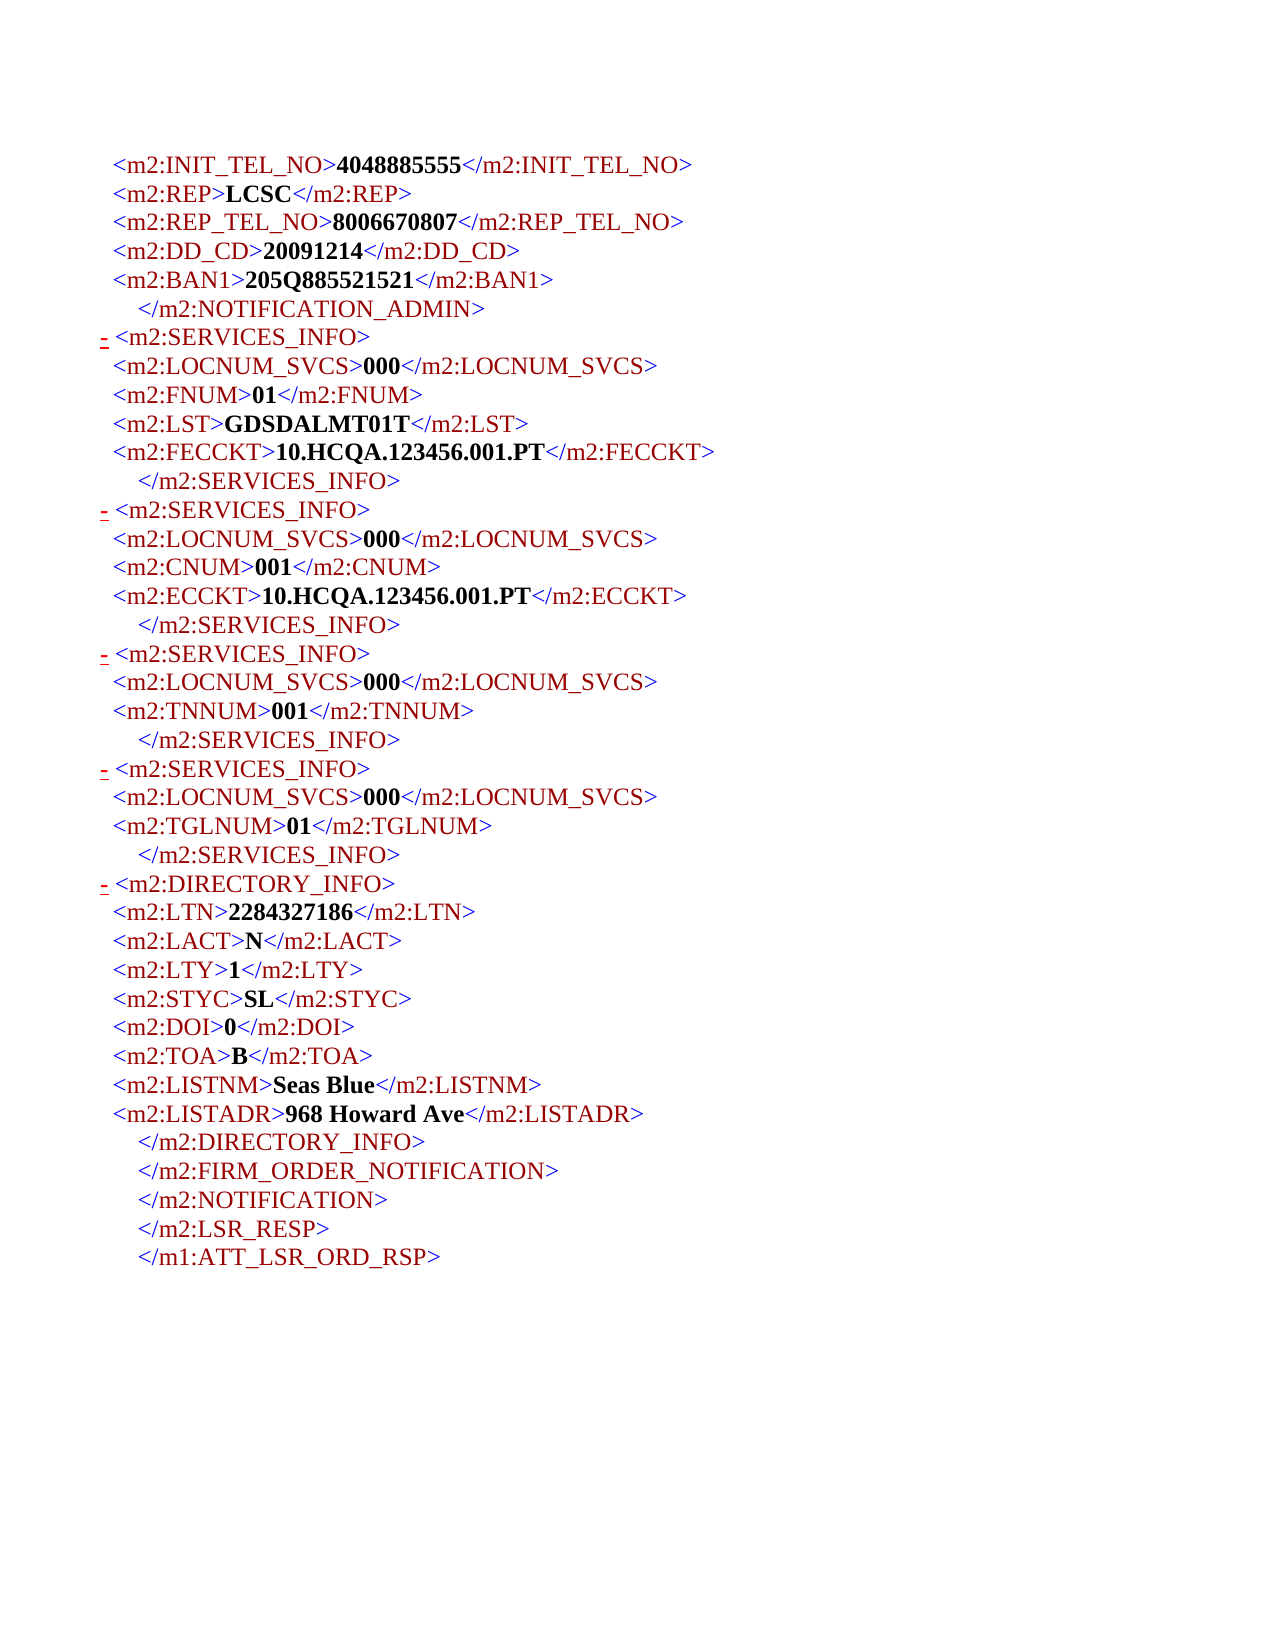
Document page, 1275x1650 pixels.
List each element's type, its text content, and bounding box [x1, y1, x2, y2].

text </m2:SERVICES_INFO> [125, 725, 1125, 754]
text <m2:DOI>0</m2:DOI> [100, 1012, 1125, 1041]
text <m2:CNUM>001</m2:CNUM> [100, 552, 1125, 581]
text <m2:INIT_TEL_NO>4048885555</m2:INIT_TEL_NO> [100, 150, 1125, 179]
text </m2:SERVICES_INFO> [125, 840, 1125, 869]
text </m2:LSR_RESP> [125, 1214, 1125, 1242]
text <m2:TNNUM>001</m2:TNNUM> [100, 696, 1125, 725]
text - <m2:SERVICES_INFO> [100, 639, 1125, 667]
text <m2:LOCNUM_SVCS>000</m2:LOCNUM_SVCS> [100, 524, 1125, 552]
text </m2:NOTIFICATION> [125, 1185, 1125, 1214]
text <m2:REP>LCSC</m2:REP> [100, 179, 1125, 207]
text </m2:SERVICES_INFO> [125, 610, 1125, 639]
text </m2:NOTIFICATION_ADMIN> [125, 294, 1125, 322]
text </m2:DIRECTORY_INFO> [125, 1127, 1125, 1156]
text <m2:DD_CD>20091214</m2:DD_CD> [100, 236, 1125, 265]
text <m2:LST>GDSDALMT01T</m2:LST> [100, 409, 1125, 437]
text <m2:LTY>1</m2:LTY> [100, 955, 1125, 984]
text </m1:ATT_LSR_ORD_RSP> [125, 1242, 1125, 1271]
text <m2:FNUM>01</m2:FNUM> [100, 380, 1125, 409]
text </m2:SERVICES_INFO> [125, 466, 1125, 495]
text <m2:TOA>B</m2:TOA> [100, 1041, 1125, 1070]
text - <m2:SERVICES_INFO> [100, 322, 1125, 351]
text <m2:REP_TEL_NO>8006670807</m2:REP_TEL_NO> [100, 207, 1125, 236]
text <m2:STYC>SL</m2:STYC> [100, 984, 1125, 1012]
text <m2:LISTNM>Seas Blue</m2:LISTNM> [100, 1070, 1125, 1099]
text </m2:FIRM_ORDER_NOTIFICATION> [125, 1156, 1125, 1185]
text <m2:ECCKT>10.HCQA.123456.001.PT</m2:ECCKT> [100, 581, 1125, 610]
text <m2:FECCKT>10.HCQA.123456.001.PT</m2:FECCKT> [100, 437, 1125, 466]
text <m2:TGLNUM>01</m2:TGLNUM> [100, 811, 1125, 840]
text <m2:BAN1>205Q885521521</m2:BAN1> [100, 265, 1125, 294]
text - <m2:DIRECTORY_INFO> [100, 869, 1125, 897]
text <m2:LOCNUM_SVCS>000</m2:LOCNUM_SVCS> [100, 351, 1125, 380]
text - <m2:SERVICES_INFO> [100, 754, 1125, 782]
text <m2:LACT>N</m2:LACT> [100, 926, 1125, 955]
text - <m2:SERVICES_INFO> [100, 495, 1125, 524]
text <m2:LISTADR>968 Howard Ave</m2:LISTADR> [100, 1099, 1125, 1127]
text <m2:LTN>2284327186</m2:LTN> [100, 897, 1125, 926]
text <m2:LOCNUM_SVCS>000</m2:LOCNUM_SVCS> [100, 782, 1125, 811]
text <m2:LOCNUM_SVCS>000</m2:LOCNUM_SVCS> [100, 667, 1125, 696]
